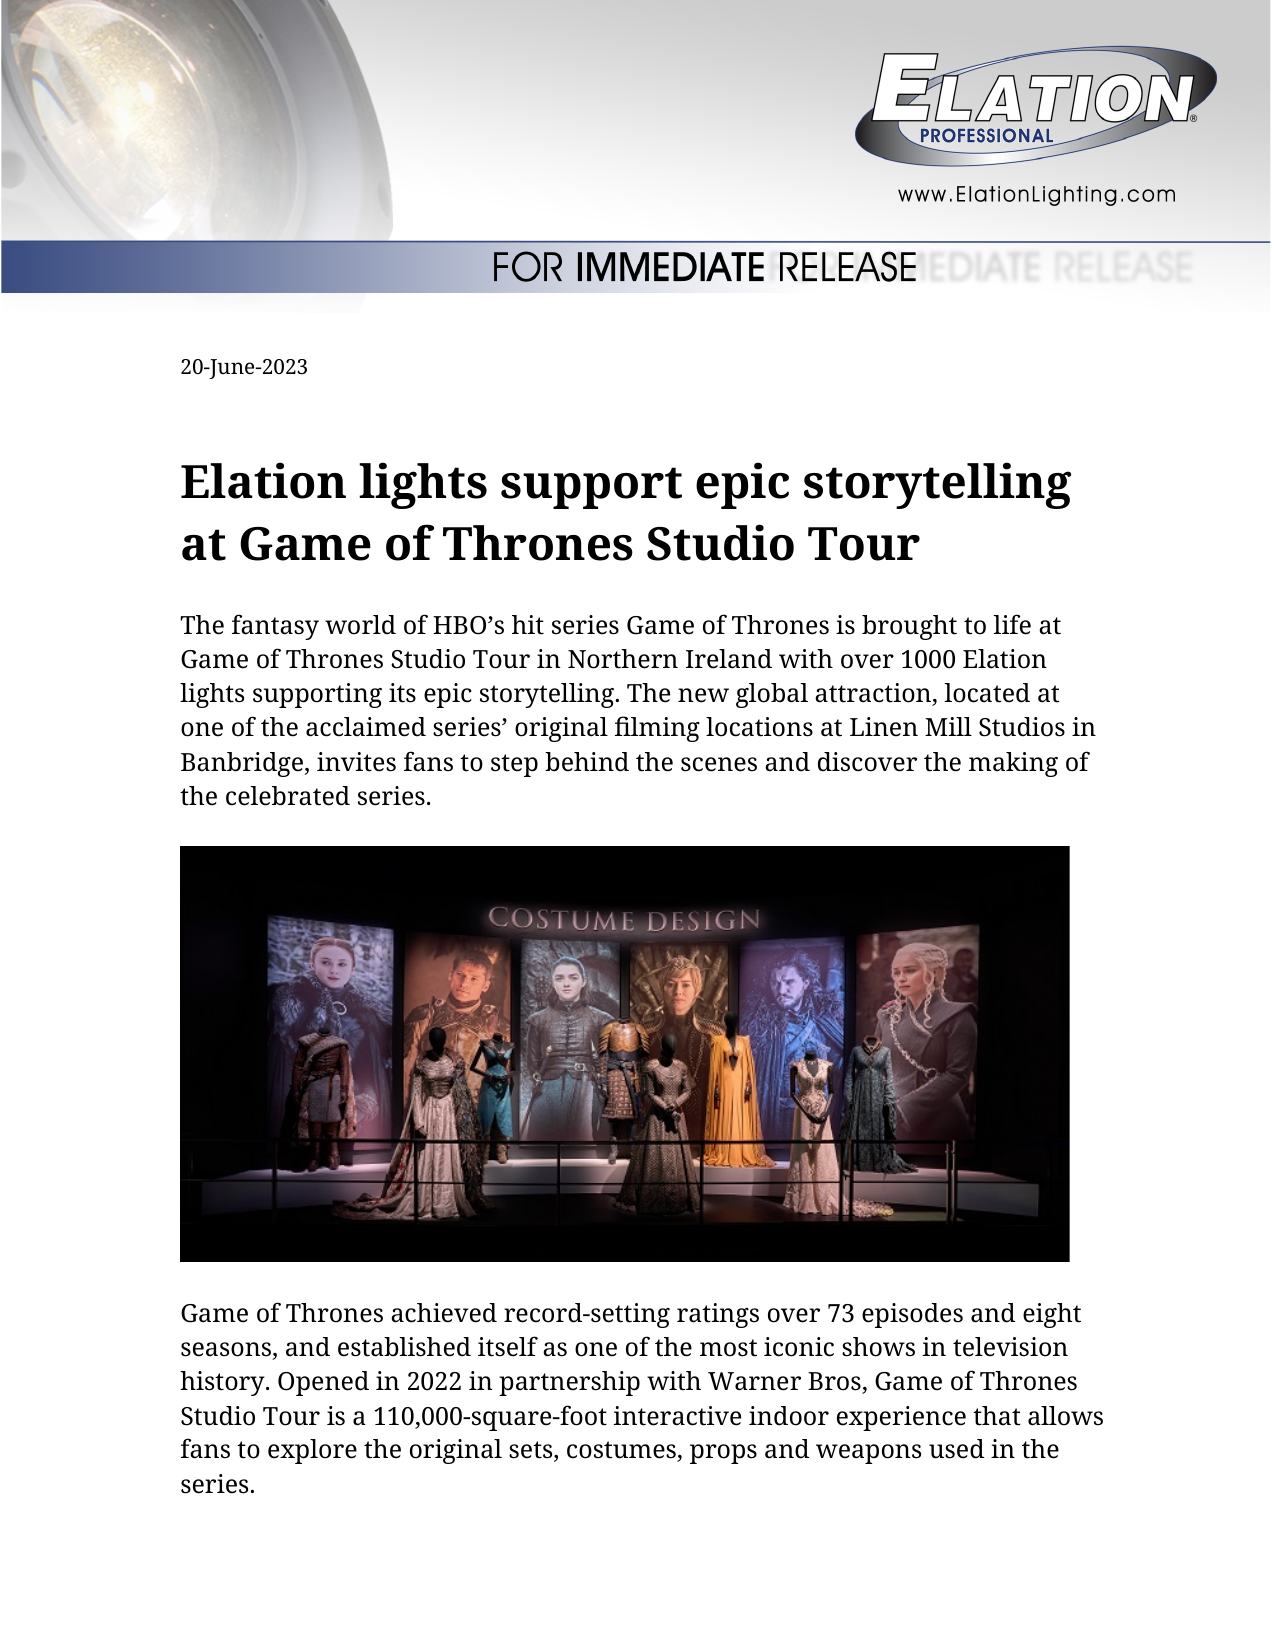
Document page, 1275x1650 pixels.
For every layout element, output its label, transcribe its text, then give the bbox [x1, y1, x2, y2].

text 20-June-2023 [180, 312, 1109, 381]
picture [0, 0, 1271, 312]
text The fantasy world of HBO’s hit series Game of Thrones is brought to life at Game of Thrones Studio Tour in Northern Ireland with over 1000 Elation lights supporting its epic storytelling. The new global attraction, located at one of the acclaimed series’ original filming locations at Linen Mill Studios in Banbridge, invites fans to step behind the scenes and discover the making of the celebrated series. [180, 608, 1109, 812]
text Elation lights support epic storytelling at Game of Thrones Studio Tour [180, 449, 1109, 574]
picture [180, 846, 1070, 1262]
text Game of Thrones achieved record-setting ratings over 73 episodes and eight seasons, and established itself as one of the most iconic shows in television history. Opened in 2022 in partnership with Warner Bros, Game of Thrones Studio Tour is a 110,000-square-foot interactive indoor experience that allows fans to explore the original sets, costumes, props and weapons used in the series. [180, 1296, 1109, 1500]
